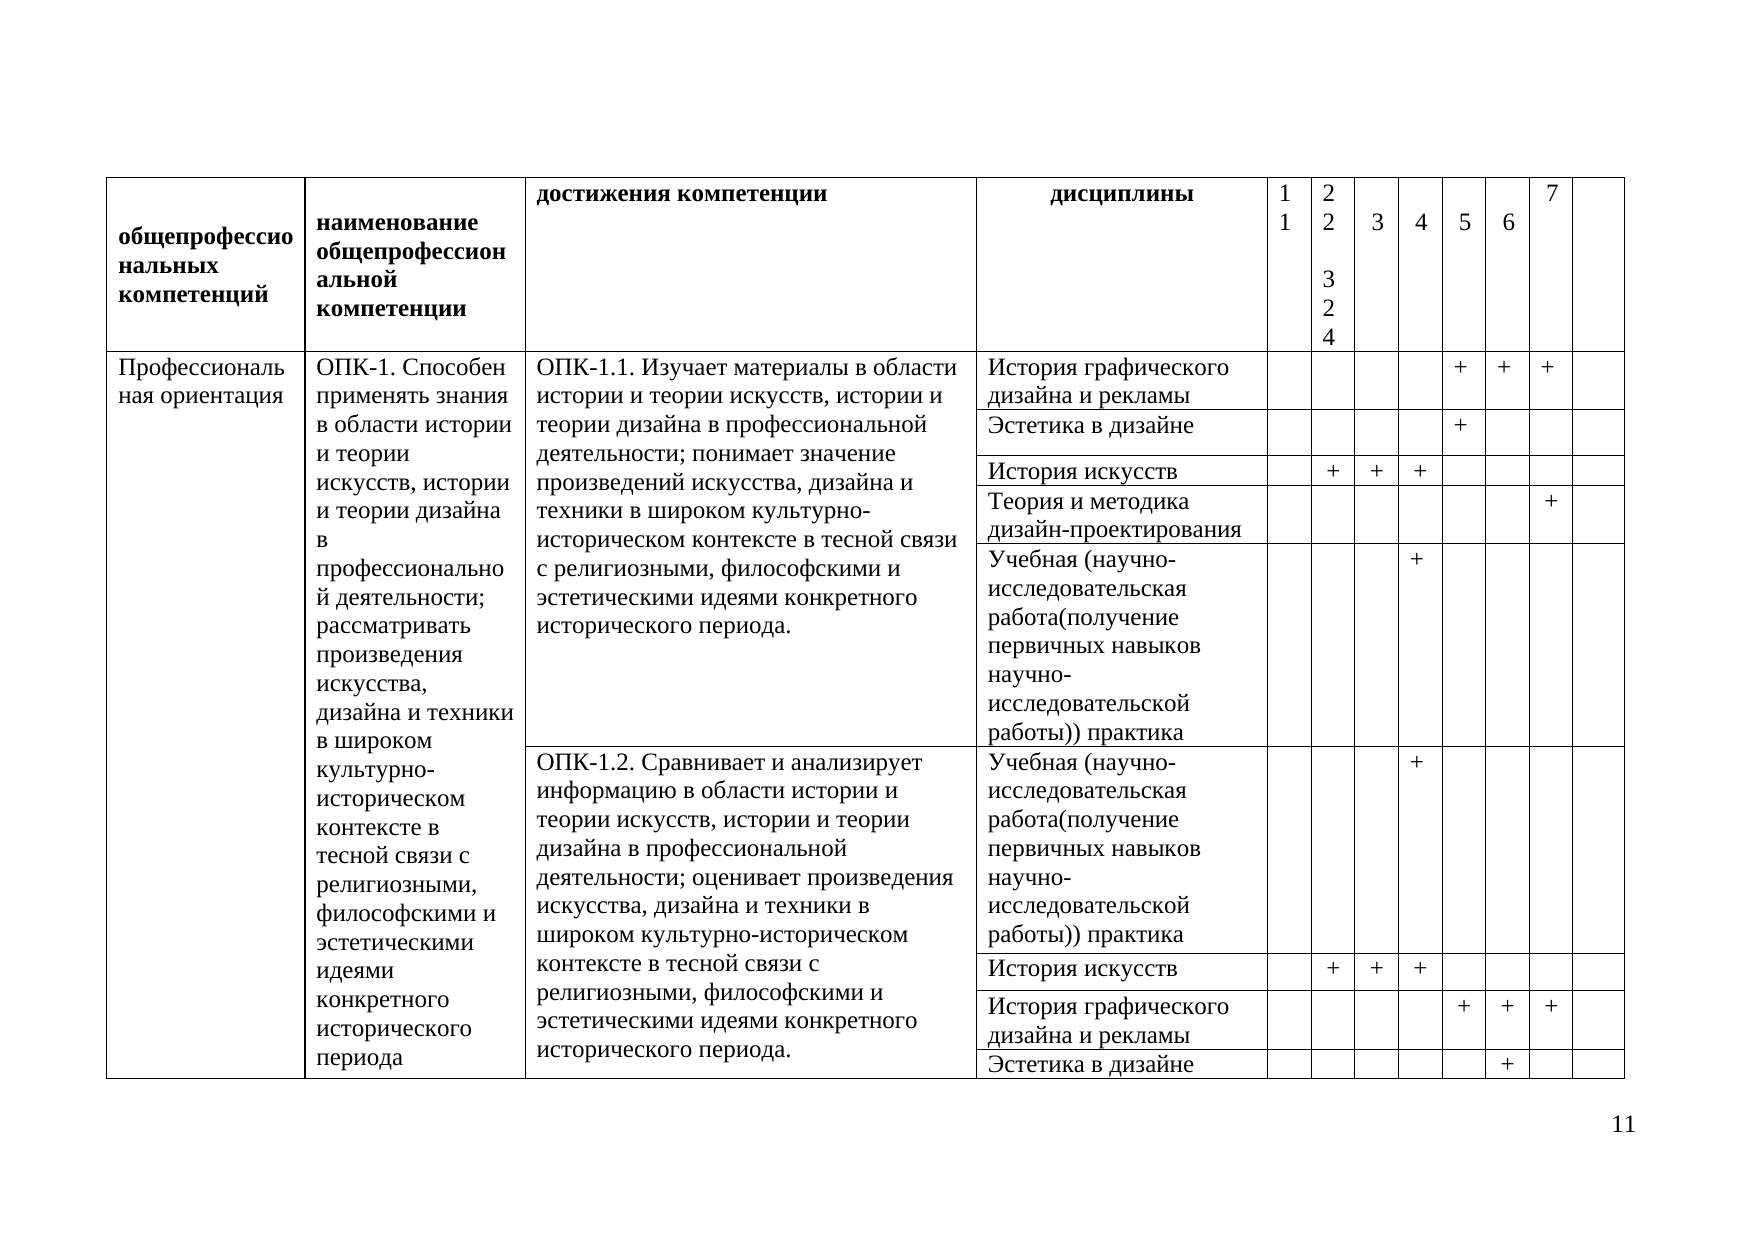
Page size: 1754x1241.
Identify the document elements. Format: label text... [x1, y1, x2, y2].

table_cell [1355, 747, 1398, 952]
table_cell [1443, 747, 1485, 952]
table_cell [1530, 1050, 1572, 1078]
table_cell [1268, 456, 1311, 485]
table_cell [1443, 456, 1485, 485]
table_cell [1399, 410, 1442, 455]
table_cell [1573, 954, 1624, 990]
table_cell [526, 178, 976, 351]
table_cell ОПК-1.2. Сравнивает и анализирует информацию в области истории и теории искусств, истории и теории дизайна в профессиональной деятельности; оценивает произведения искусства, дизайна и техники в широком культурно-историческом контексте в тесной связи с религиозными, философскими и эстетическими идеями конкретного исторического периода. [526, 747, 976, 1078]
table_cell Учебная (научно-исследовательская работа(получение первичных навыков научно-исследовательской работы)) практика [977, 544, 1267, 746]
table_cell [1268, 954, 1311, 990]
table_cell [1355, 352, 1398, 409]
table_cell [1486, 410, 1529, 455]
table_cell [1312, 991, 1354, 1048]
table_cell [1443, 954, 1485, 990]
table_cell Профессиональная ориентация [107, 352, 304, 1078]
table_cell [1530, 456, 1572, 485]
table_cell + [1399, 954, 1442, 990]
table_cell Эстетика в дизайне [977, 1050, 1267, 1078]
table_cell [1399, 1050, 1442, 1078]
table_cell [1486, 954, 1529, 990]
table_cell + [1312, 954, 1354, 990]
table_cell [1443, 486, 1485, 543]
table_cell [1530, 747, 1572, 952]
table_cell [1312, 1050, 1354, 1078]
table_cell [1312, 544, 1354, 746]
table_cell + [1399, 456, 1442, 485]
table_cell 11 [1268, 178, 1311, 351]
table_cell [1573, 456, 1624, 485]
table_cell + [1486, 352, 1529, 409]
table_cell [1268, 410, 1311, 455]
table_cell + [1443, 352, 1485, 409]
table_cell [1268, 1050, 1311, 1078]
table_cell [1443, 544, 1485, 746]
table_cell [1355, 410, 1398, 455]
table_cell История искусств [977, 456, 1267, 485]
table_cell [1486, 747, 1529, 952]
table_cell [1573, 991, 1624, 1048]
table_cell + [1530, 486, 1572, 543]
table_cell [1268, 486, 1311, 543]
table_cell [1268, 747, 1311, 952]
table_cell [1530, 954, 1572, 990]
table_cell [1355, 991, 1398, 1048]
table_cell 7 [1530, 178, 1572, 351]
table_cell [1355, 544, 1398, 746]
table_cell [1486, 544, 1529, 746]
table_cell [1312, 747, 1354, 952]
table_cell [1312, 486, 1354, 543]
table_cell + [1443, 410, 1485, 455]
table_cell [1312, 410, 1354, 455]
table_cell 6 [1486, 178, 1529, 351]
table_cell [1355, 1050, 1398, 1078]
table_cell + [1312, 456, 1354, 485]
table_cell [1355, 486, 1398, 543]
table_cell [1573, 747, 1624, 952]
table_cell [107, 178, 304, 351]
table_cell 5 [1443, 178, 1485, 351]
table_cell 4 [1399, 178, 1442, 351]
table_cell [1268, 991, 1311, 1048]
table_cell ОПК-1.1. Изучает материалы в области истории и теории искусств, истории и теории дизайна в профессиональной деятельности; понимает значение произведений искусства, дизайна и техники в широком культурно-историческом контексте в тесной связи с религиозными, философскими и эстетическими идеями конкретного исторического периода. [526, 352, 976, 746]
table_cell ОПК-1. Способен применять знания в области истории и теории искусств, истории и теории дизайна в профессиональной деятельности; рассматривать произведения искусства, дизайна и техники в широком культурно-историческом контексте в тесной связи с религиозными, философскими и эстетическими идеями конкретного исторического периода [306, 352, 525, 1078]
table_cell + [1486, 991, 1529, 1048]
table_cell + [1486, 1050, 1529, 1078]
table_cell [977, 747, 1267, 952]
table_cell Теория и методика дизайн-проектирования [977, 486, 1267, 543]
table_cell [1268, 352, 1311, 409]
table_cell 3 [1355, 178, 1398, 351]
table_cell + [1443, 991, 1485, 1048]
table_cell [977, 178, 1267, 351]
table_cell [1443, 1050, 1485, 1078]
table_cell [1312, 352, 1354, 409]
table_cell [1486, 486, 1529, 543]
table_cell [1573, 544, 1624, 746]
table_cell [1573, 1050, 1624, 1078]
table_cell [1573, 486, 1624, 543]
table_cell [1399, 991, 1442, 1048]
table_cell + [1355, 954, 1398, 990]
table_cell + [1530, 352, 1572, 409]
table_cell [1486, 456, 1529, 485]
table_cell 22 324 [1312, 178, 1354, 351]
table_cell [1530, 410, 1572, 455]
table_cell [1399, 352, 1442, 409]
table_cell + [1399, 544, 1442, 746]
table_cell + [1399, 747, 1442, 952]
table_cell [1573, 410, 1624, 455]
table_cell [1573, 352, 1624, 409]
table_cell История графического дизайна и рекламы [977, 991, 1267, 1048]
table_cell [1268, 544, 1311, 746]
table_cell История искусств [977, 954, 1267, 990]
table_cell 8 [1573, 178, 1624, 351]
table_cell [306, 178, 525, 351]
table_cell + [1355, 456, 1398, 485]
table_cell История графического дизайна и рекламы [977, 352, 1267, 409]
table_cell [1530, 544, 1572, 746]
table_cell Эстетика в дизайне [977, 410, 1267, 455]
table_cell [1399, 486, 1442, 543]
table_cell + [1530, 991, 1572, 1048]
